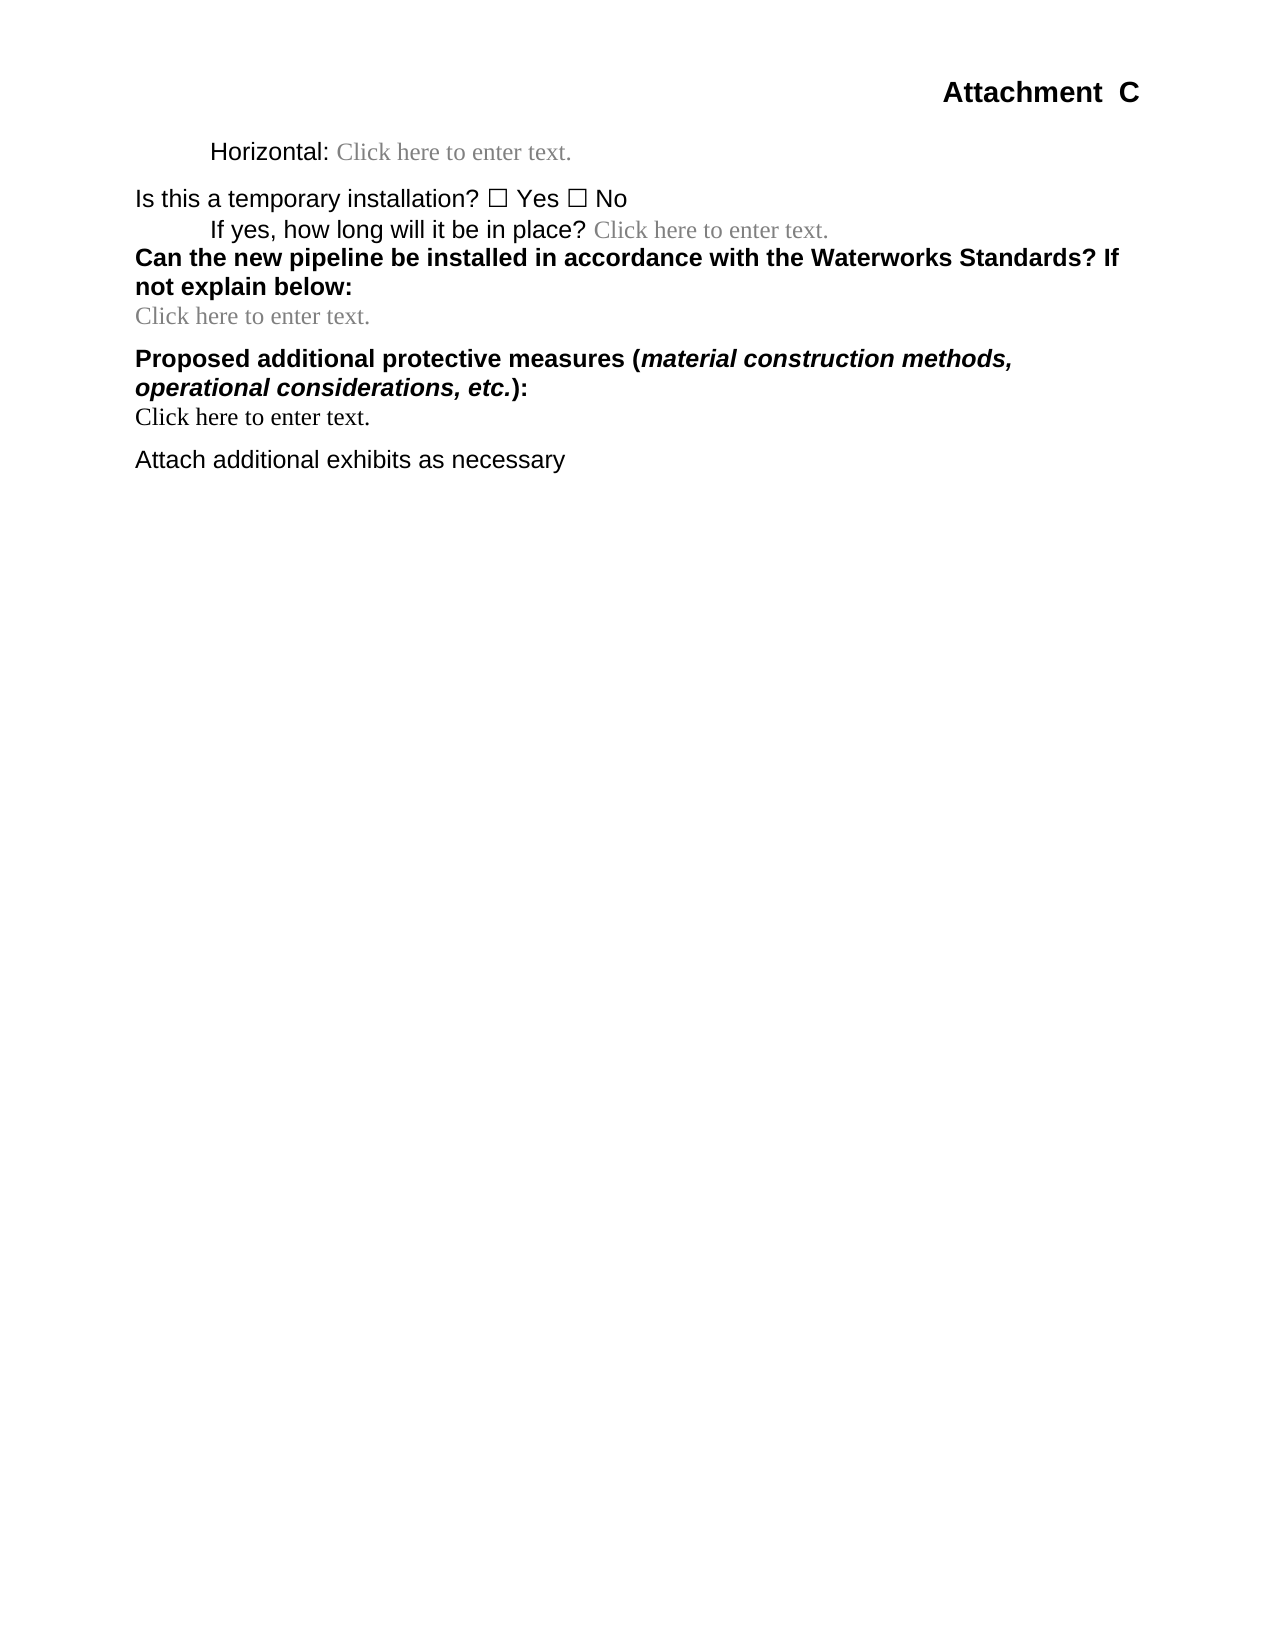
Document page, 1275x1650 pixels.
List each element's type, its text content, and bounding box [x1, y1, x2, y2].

text Can the new pipeline be installed in accordance with the Waterworks Standards? If not explain below: [135, 243, 1140, 301]
text If yes, how long will it be in place? [135, 214, 1140, 243]
text Attach additional exhibits as necessary [135, 445, 1140, 473]
text Is this a temporary installation? Yes No [135, 181, 1140, 214]
text Proposed additional protective measures (material construction methods, operational considerations, etc.): [135, 344, 1140, 402]
text Horizontal: [210, 137, 1140, 166]
